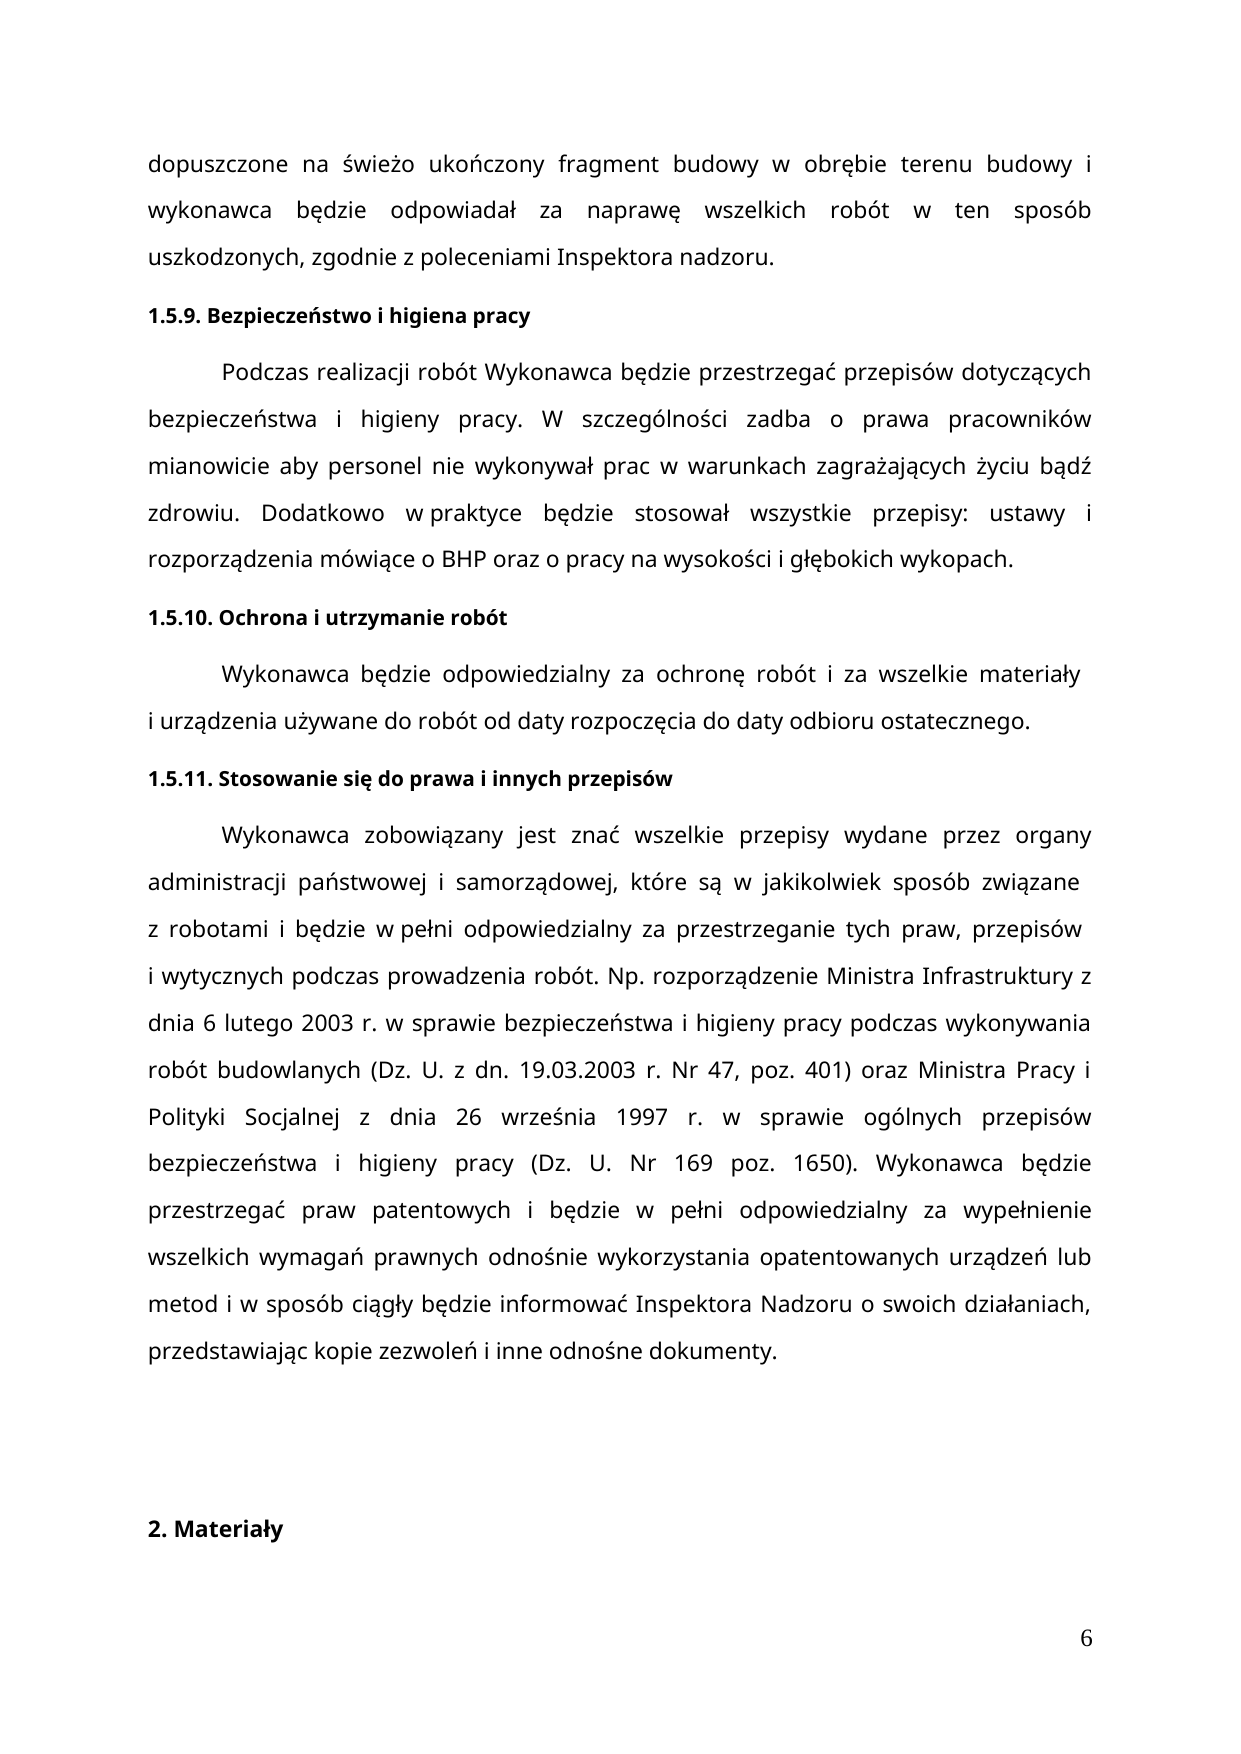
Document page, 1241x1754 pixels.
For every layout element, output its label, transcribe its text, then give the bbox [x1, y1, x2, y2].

text Podczas realizacji robót Wykonawca będzie przestrzegać przepisów dotyczących bezpieczeństwa i higieny pracy. W szczególności zadba o prawa pracowników mianowicie aby personel nie wykonywał prac w warunkach zagrażających życiu bądź zdrowiu. Dodatkowo w praktyce będzie stosował wszystkie przepisy: ustawy i rozporządzenia mówiące o BHP oraz o pracy na wysokości i głębokich wykopach. [148, 356, 1093, 574]
text 1.5.10. Ochrona i utrzymanie robót [148, 603, 1093, 631]
subtitle 2. Materiały [148, 1513, 1093, 1544]
text 1.5.9. Bezpieczeństwo i higiena pracy [148, 301, 1093, 329]
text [148, 148, 1093, 273]
text Wykonawca zobowiązany jest znać wszelkie przepisy wydane przez organy administracji państwowej i samorządowej, które są w jakikolwiek sposób związane z robotami i będzie w pełni odpowiedzialny za przestrzeganie tych praw, przepisów i wytycznych podczas prowadzenia robót. Np. rozporządzenie Ministra Infrastruktury z dnia 6 lutego 2003 r. w sprawie bezpieczeństwa i higieny pracy podczas wykonywania robót budowlanych (Dz. U. z dn. 19.03.2003 r. Nr 47, poz. 401) oraz Ministra Pracy i Polityki Socjalnej z dnia 26 września 1997 r. w sprawie ogólnych przepisów bezpieczeństwa i higieny pracy (Dz. U. Nr 169 poz. 1650). Wykonawca będzie przestrzegać praw patentowych i będzie w pełni odpowiedzialny za wypełnienie wszelkich wymagań prawnych odnośnie wykorzystania opatentowanych urządzeń lub metod i w sposób ciągły będzie informować Inspektora Nadzoru o swoich działaniach, przedstawiając kopie zezwoleń i inne odnośne dokumenty. [148, 819, 1093, 1366]
text 1.5.11. Stosowanie się do prawa i innych przepisów [148, 764, 1093, 792]
text Wykonawca będzie odpowiedzialny za ochronę robót i za wszelkie materiały i urządzenia używane do robót od daty rozpoczęcia do daty odbioru ostatecznego. [148, 658, 1093, 736]
